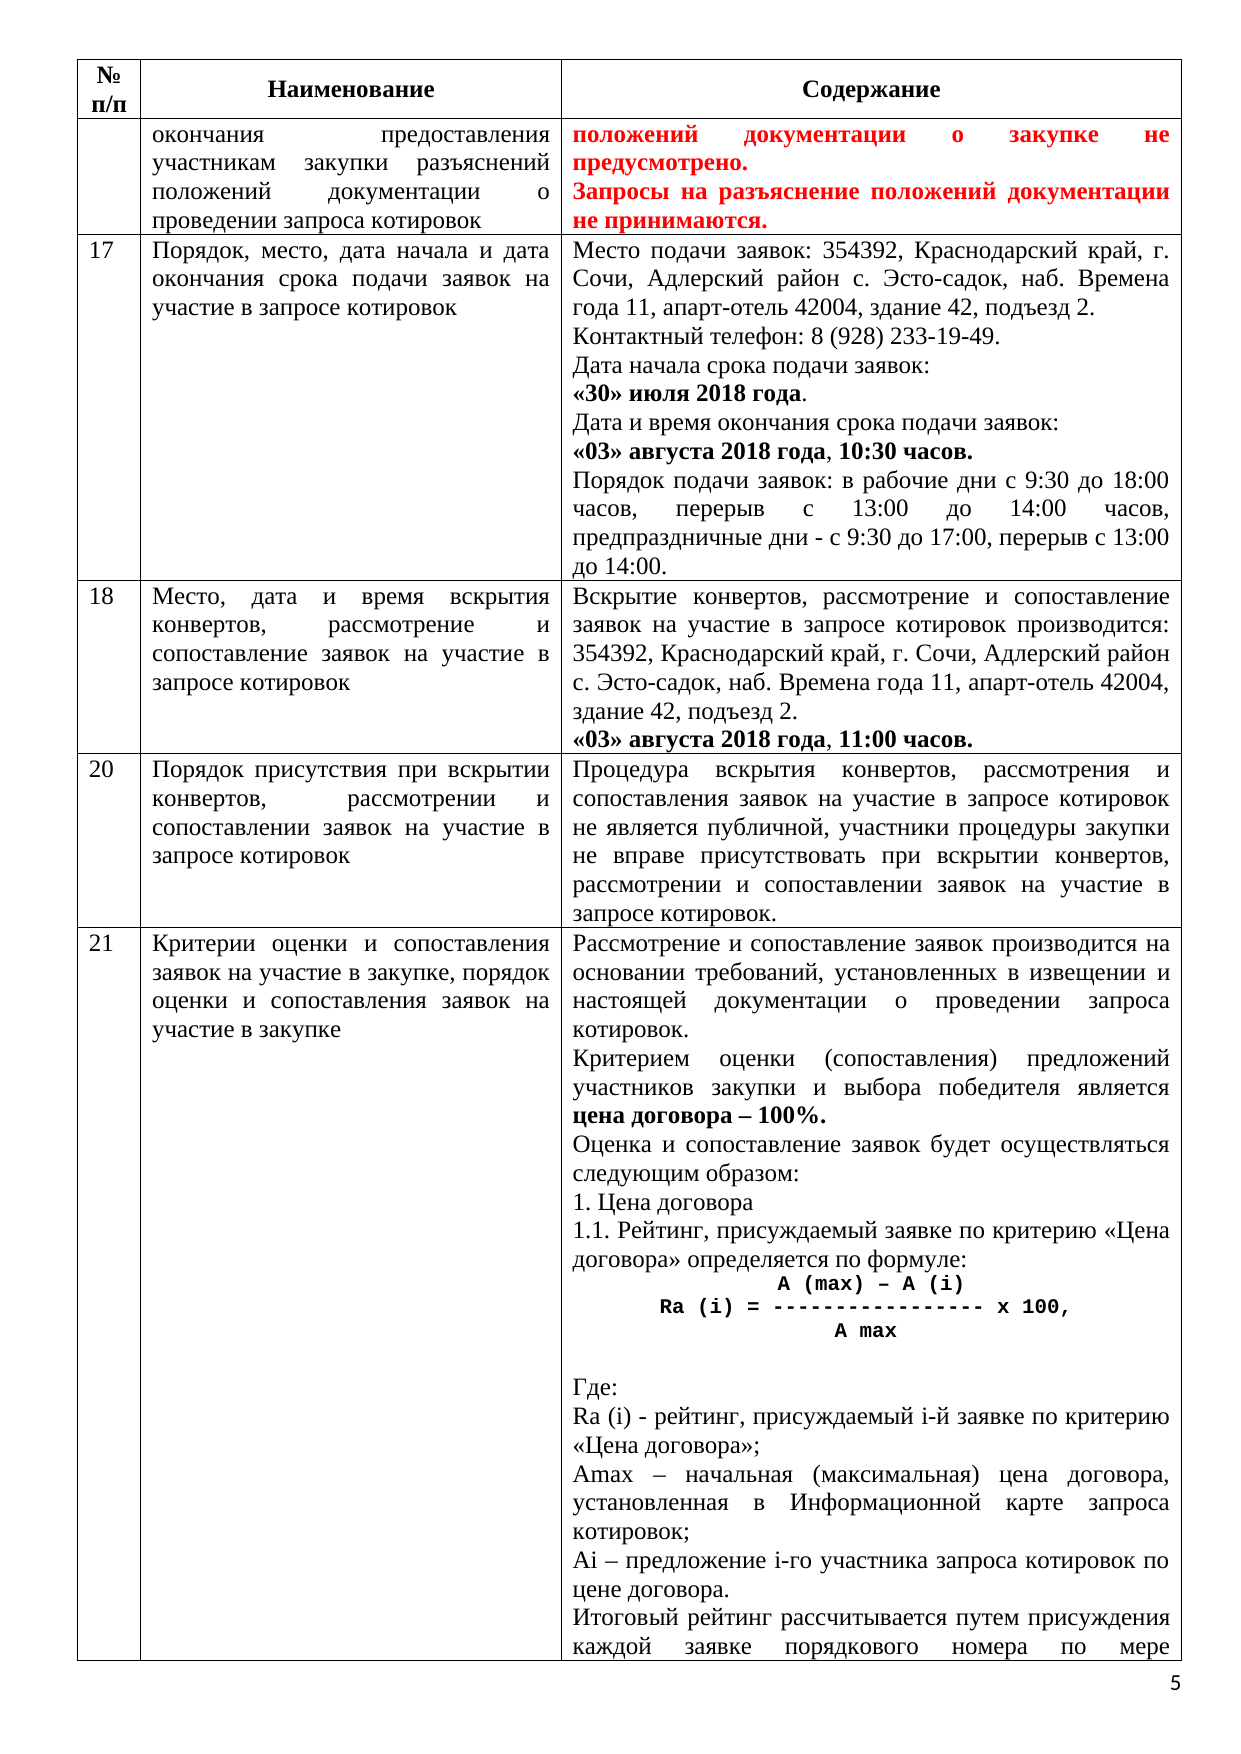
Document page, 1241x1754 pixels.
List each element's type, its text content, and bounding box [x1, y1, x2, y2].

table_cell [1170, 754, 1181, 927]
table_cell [562, 928, 1181, 1660]
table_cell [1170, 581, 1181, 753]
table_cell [141, 928, 561, 1660]
table_cell [78, 581, 140, 753]
table_cell Порядок присутствия при вскрытии конвертов, рассмотрении и сопоставлении заявок на участие в запросе котировок [141, 754, 561, 927]
table_cell Порядок, место, дата начала и дата окончания срока подачи заявок на участие в запросе котировок [141, 235, 561, 580]
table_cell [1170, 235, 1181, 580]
table_header Наименование [141, 60, 561, 118]
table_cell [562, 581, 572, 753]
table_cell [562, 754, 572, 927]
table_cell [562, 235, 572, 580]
table_cell Место, дата и время вскрытия конвертов, рассмотрение и сопоставление заявок на участие в запросе котировок [141, 581, 561, 753]
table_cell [562, 119, 1181, 234]
table_cell 21 [78, 928, 140, 1660]
table_cell [78, 235, 140, 580]
table_header Содержание [562, 60, 1181, 118]
table_cell 20 [78, 754, 140, 927]
table_cell [78, 119, 140, 234]
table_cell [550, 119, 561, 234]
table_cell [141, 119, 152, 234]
